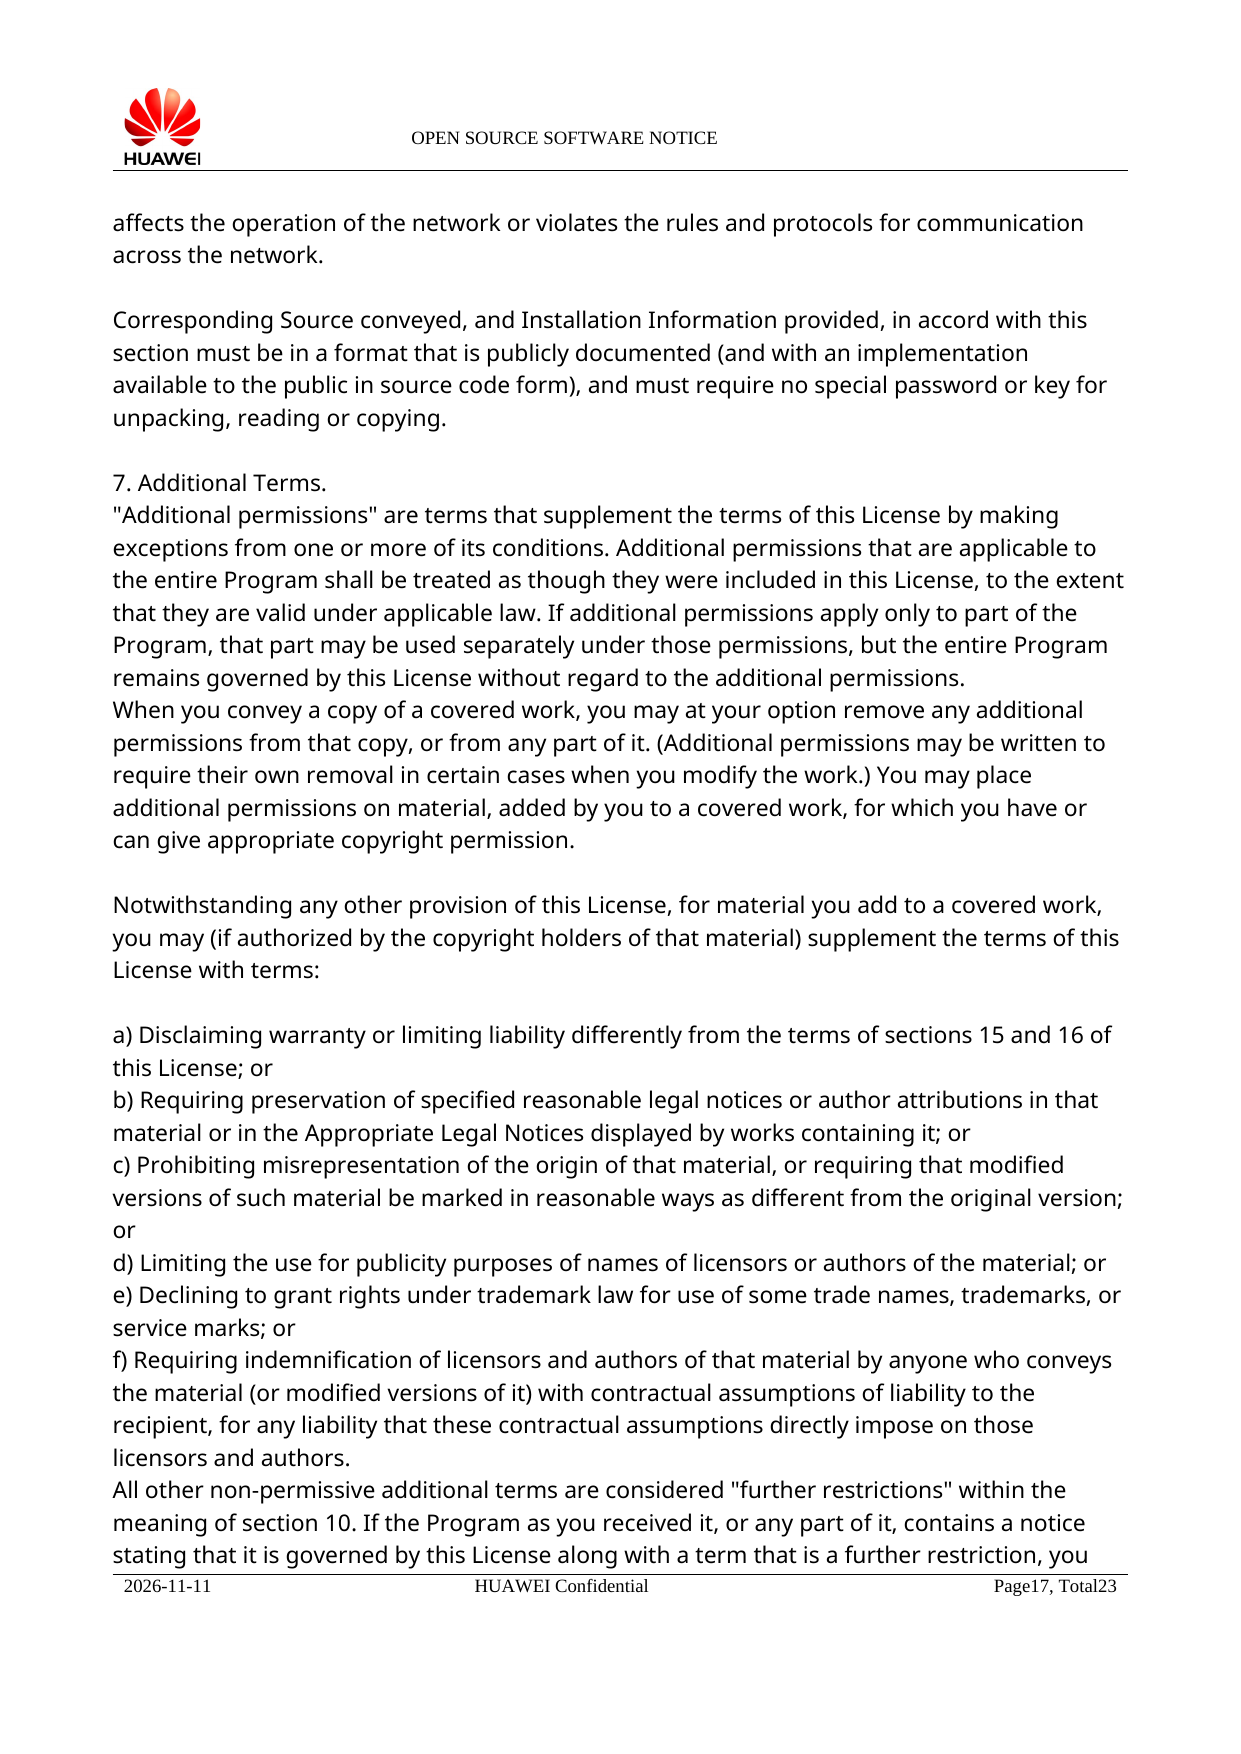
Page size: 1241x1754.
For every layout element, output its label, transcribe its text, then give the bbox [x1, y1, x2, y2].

text b) Requiring preservation of specified reasonable legal notices or author attributions in that material or in the Appropriate Legal Notices displayed by works containing it; or [112, 1084, 1128, 1149]
text When you convey a copy of a covered work, you may at your option remove any additional permissions from that copy, or from any part of it. (Additional permissions may be written to require their own removal in certain cases when you modify the work.) You may place additional permissions on material, added by you to a covered work, for which you have or can give appropriate copyright permission. [112, 694, 1128, 856]
text e) Declining to grant rights under trademark law for use of some trade names, trademarks, or service marks; or [112, 1279, 1128, 1344]
text c) Prohibiting misrepresentation of the origin of that material, or requiring that modified versions of such material be marked in reasonable ways as different from the original version; or [112, 1149, 1128, 1246]
text 7. Additional Terms. [112, 466, 1128, 499]
text "Additional permissions" are terms that supplement the terms of this License by making exceptions from one or more of its conditions. Additional permissions that are applicable to the entire Program shall be treated as though they were included in this License, to the extent that they are valid under applicable law. If additional permissions apply only to part of the Program, that part may be used separately under those permissions, but the entire Program remains governed by this License without regard to the additional permissions. [112, 499, 1128, 694]
text Notwithstanding any other provision of this License, for material you add to a covered work, you may (if authorized by the copyright holders of that material) supplement the terms of this License with terms: [112, 889, 1128, 986]
text d) Limiting the use for publicity purposes of names of licensors or authors of the material; or [112, 1246, 1128, 1279]
text f) Requiring indemnification of licensors and authors of that material by anyone who conveys the material (or modified versions of it) with contractual assumptions of liability to the recipient, for any liability that these contractual assumptions directly impose on those licensors and authors. [112, 1344, 1128, 1474]
text a) Disclaiming warranty or limiting liability differently from the terms of sections 15 and 16 of this License; or [112, 1019, 1128, 1084]
text Corresponding Source conveyed, and Installation Information provided, in accord with this section must be in a format that is publicly documented (and with an implementation available to the public in source code form), and must require no special password or key for unpacking, reading or copying. [112, 304, 1128, 434]
picture [124, 88, 201, 165]
